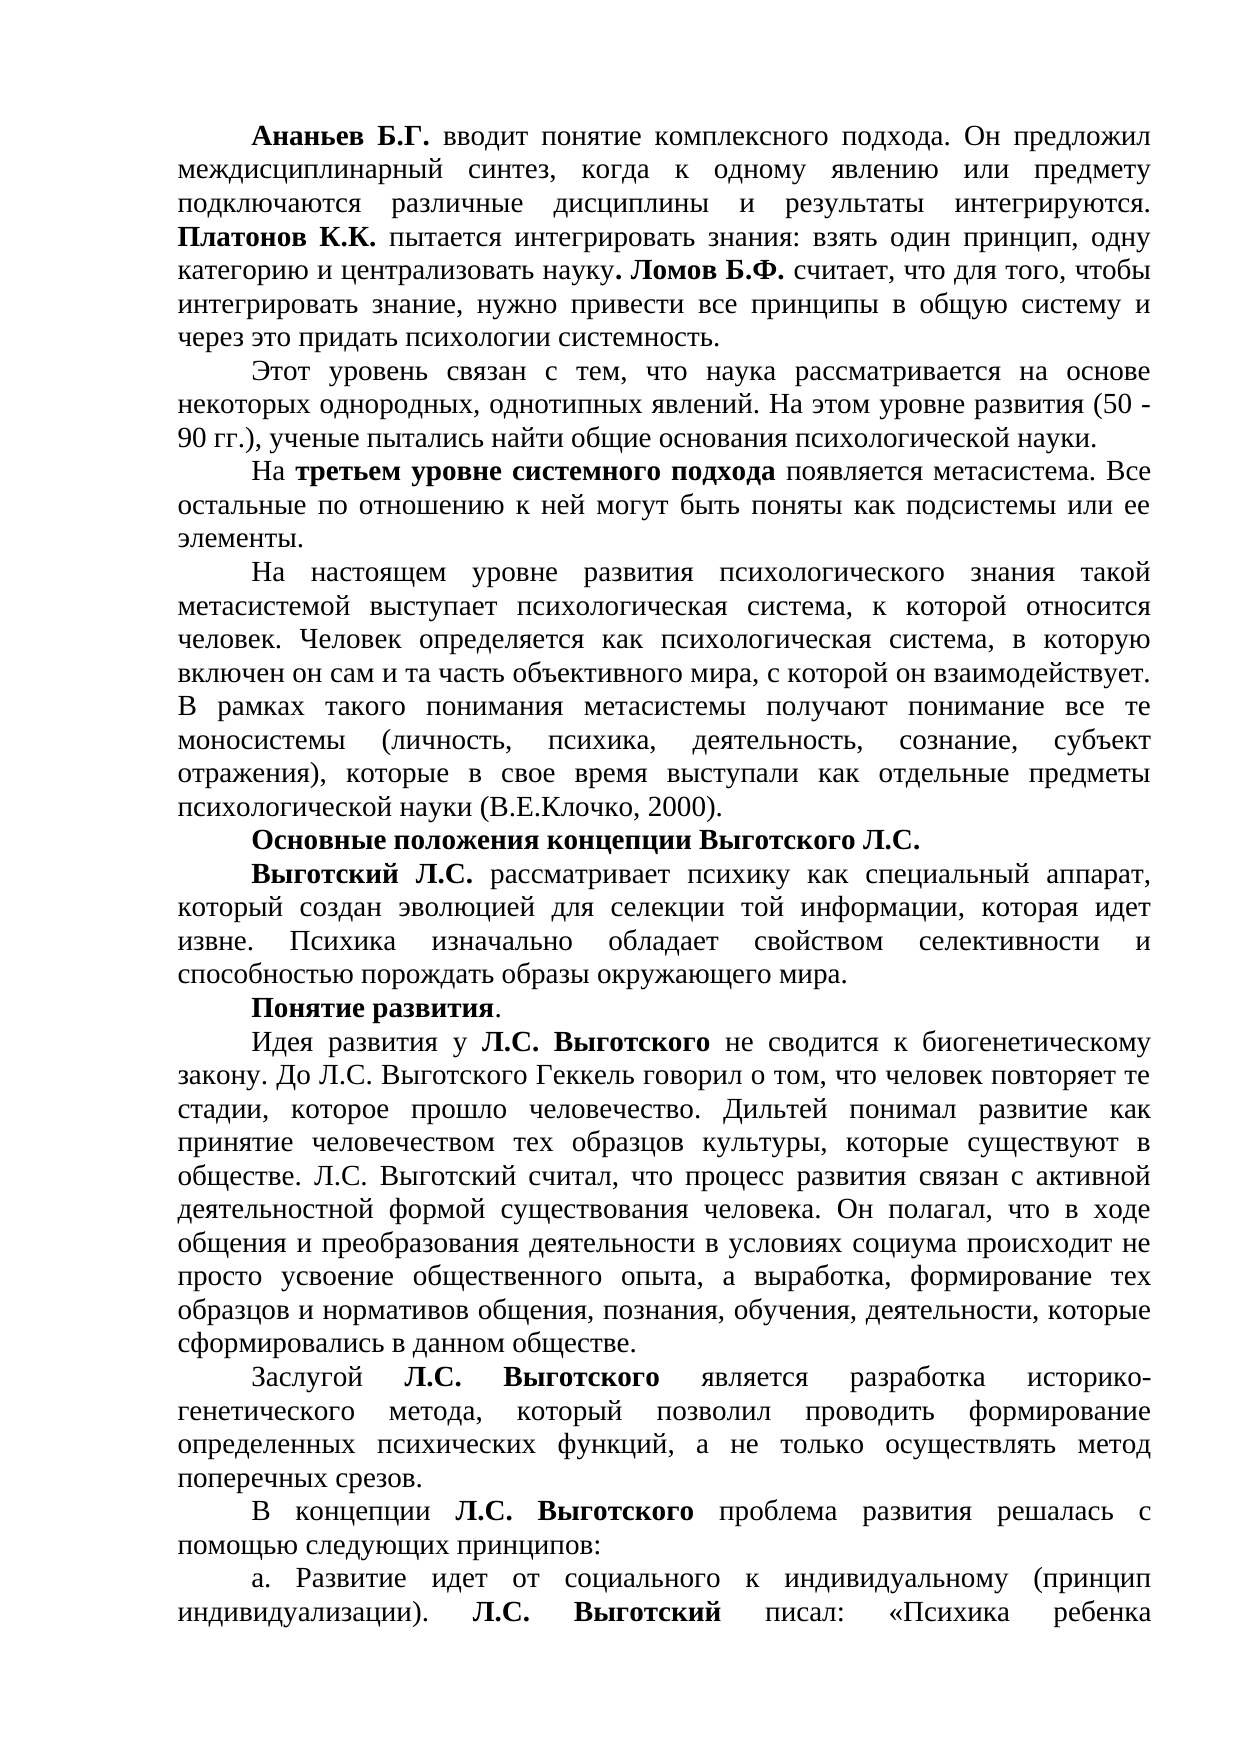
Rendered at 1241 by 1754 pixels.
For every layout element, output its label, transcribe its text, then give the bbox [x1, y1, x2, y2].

text Выготский Л.С. рассматривает психику как специальный аппарат, который создан эволюцией для селекции той информации, которая идет извне. Психика изначально обладает свойством селективности и способностью порождать образы окружающего мира. [177, 856, 1152, 990]
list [177, 1560, 1152, 1627]
text На настоящем уровне развития психологического знания такой метасистемой выступает психологическая система, к которой относится человек. Человек определяется как психологическая система, в которую включен он сам и та часть объективного мира, с которой он взаимодействует. В рамках такого понимания метасистемы получают понимание все те моносистемы (личность, психика, деятельность, сознание, субъект отражения), которые в свое время выступали как отдельные предметы психологической науки (В.Е.Клочко, 2000). [177, 554, 1152, 822]
text На третьем уровне системного подхода появляется метасистема. Все остальные по отношению к ней могут быть поняты как подсистемы или ее элементы. [177, 453, 1152, 554]
text Идея развития у Л.С. Выготского не сводится к биогенетическому закону. До Л.С. Выготского Геккель говорил о том, что человек повторяет те стадии, которое прошло человечество. Дильтей понимал развитие как принятие человечеством тех образцов культуры, которые существуют в обществе. Л.С. Выготский считал, что процесс развития связан с активной деятельностной формой существования человека. Он полагал, что в ходе общения и преобразования деятельности в условиях социума происходит не просто усвоение общественного опыта, а выработка, формирование тех образцов и нормативов общения, познания, обучения, деятельности, которые сформировались в данном обществе. [177, 1024, 1152, 1359]
text Ананьев Б.Г. вводит понятие комплексного подхода. Он предложил междисциплинарный синтез, когда к одному явлению или предмету подключаются различные дисциплины и результаты интегрируются. Платонов К.К. пытается интегрировать знания: взять один принцип, одну категорию и централизовать науку. Ломов Б.Ф. считает, что для того, чтобы интегрировать знание, нужно привести все принципы в общую систему и через это придать психологии системность. [177, 118, 1152, 353]
text В концепции Л.С. Выготского проблема развития решалась с помощью следующих принципов: [177, 1493, 1152, 1560]
text Этот уровень связан с тем, что наука рассматривается на основе некоторых однородных, однотипных явлений. На этом уровне развития (50 - 90 гг.), ученые пытались найти общие основания психологической науки. [177, 353, 1152, 453]
text Понятие развития. [177, 990, 1152, 1024]
text Заслугой Л.С. Выготского является разработка историко-генетического метода, который позволил проводить формирование определенных психических функций, а не только осуществлять метод поперечных срезов. [177, 1359, 1152, 1493]
text Основные положения концепции Выготского Л.С. [177, 822, 1152, 856]
